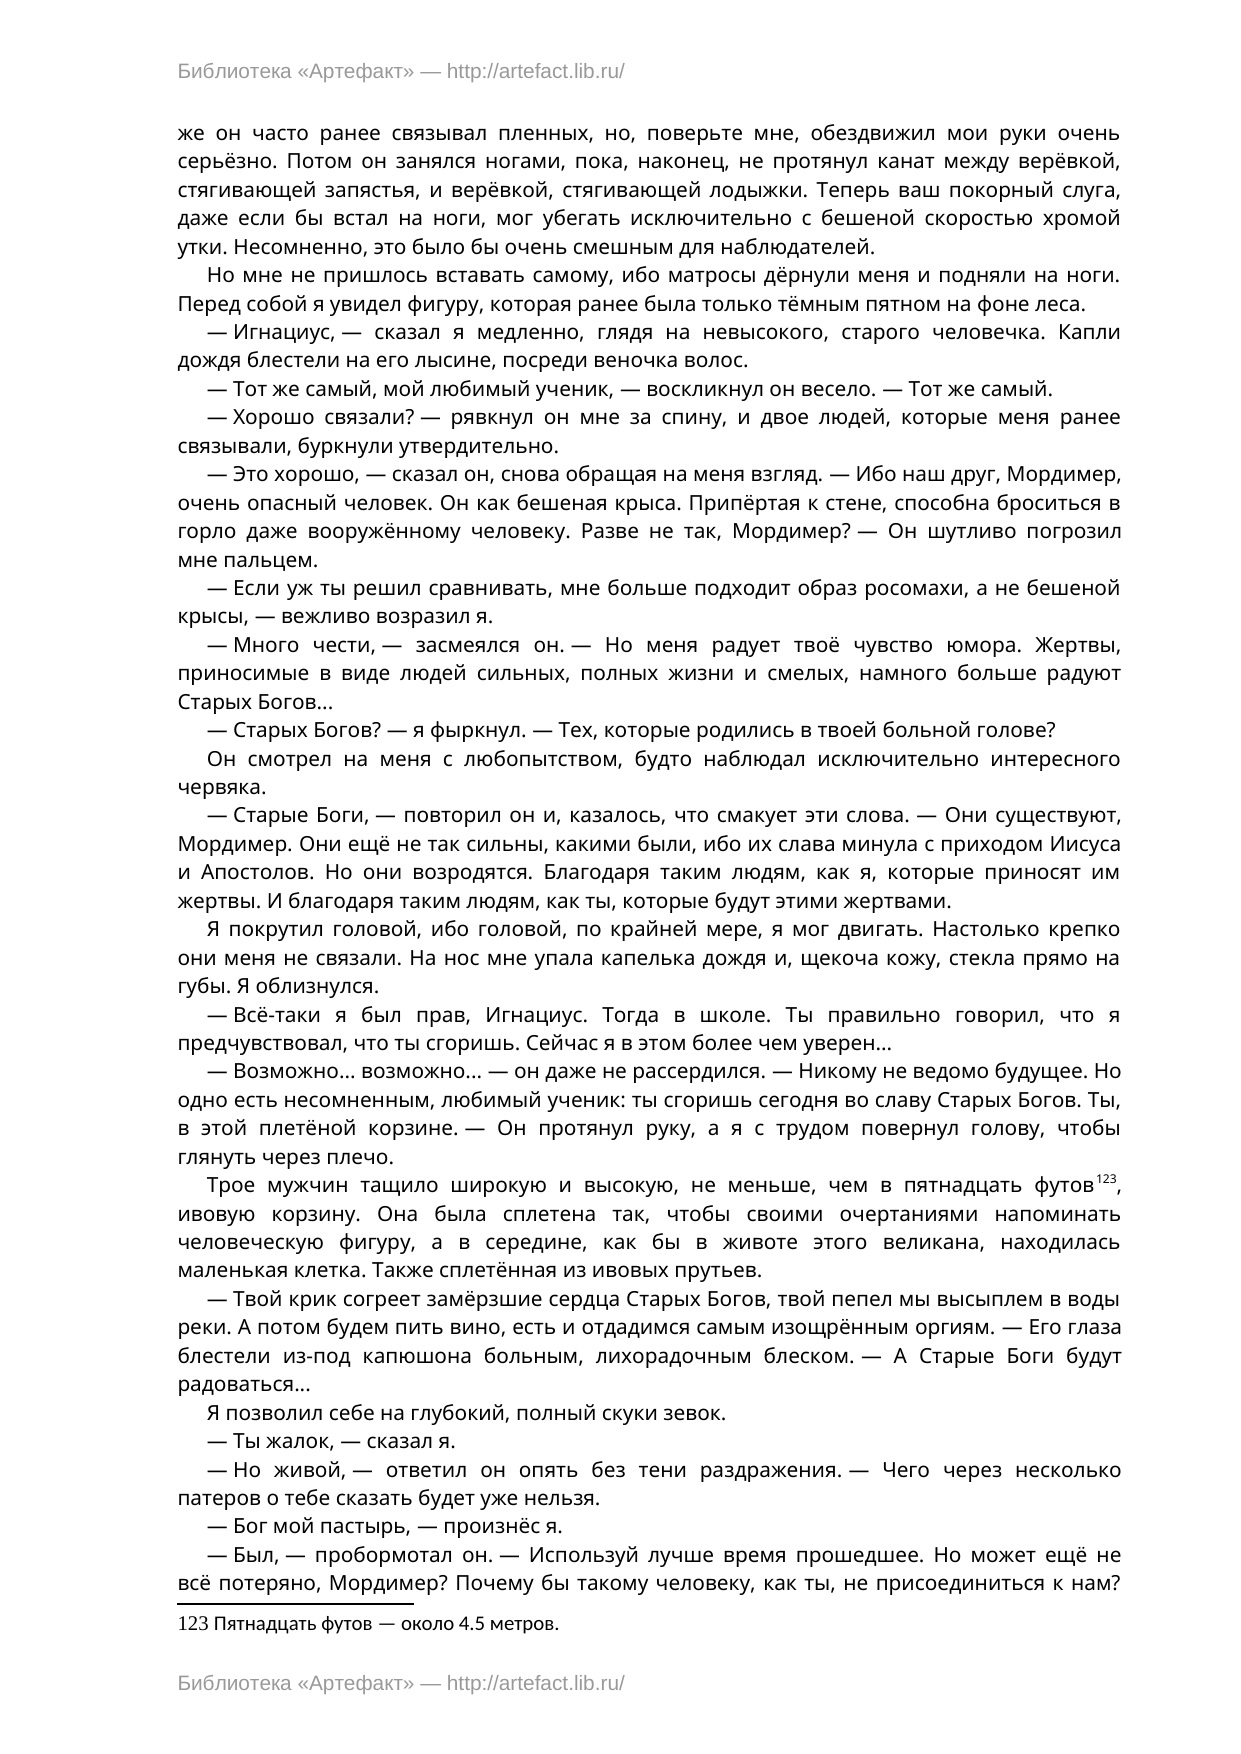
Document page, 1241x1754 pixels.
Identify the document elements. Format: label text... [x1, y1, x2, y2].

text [177, 118, 1122, 260]
text Но мне не пришлось вставать самому, ибо матросы дёрнули меня и подняли на ноги. Перед собой я увидел фигуру, которая ранее была только тёмным пятном на фоне леса. [177, 260, 1122, 317]
text — Ты жалок, — сказал я. [177, 1426, 1122, 1455]
text — Твой крик согреет замёрзшие сердца Старых Богов, твой пепел мы высыплем в воды реки. А потом будем пить вино, есть и отдадимся самым изощрённым оргиям. — Его глаза блестели из-под капюшона больным, лихорадочным блеском. — А Старые Боги будут радоваться... [177, 1284, 1122, 1398]
text — Но живой, — ответил он опять без тени раздражения. — Чего через несколько патеров о тебе сказать будет уже нельзя. [177, 1455, 1122, 1512]
text — Старых Богов? — я фыркнул. — Тех, которые родились в твоей больной голове? [177, 715, 1122, 744]
text — Хорошо связали? — рявкнул он мне за спину, и двое людей, которые меня ранее связывали, буркнули утвердительно. [177, 402, 1122, 459]
text — Тот же самый, мой любимый ученик, — воскликнул он весело. — Тот же самый. [177, 374, 1122, 402]
text Я позволил себе на глубокий, полный скуки зевок. [177, 1398, 1122, 1426]
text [177, 1540, 1122, 1597]
text Он смотрел на меня с любопытством, будто наблюдал исключительно интересного червяка. [177, 744, 1122, 801]
text — Игнациус, — сказал я медленно, глядя на невысокого, старого человечка. Капли дождя блестели на его лысине, посреди веночка волос. [177, 317, 1122, 374]
text — Бог мой пастырь, — произнёс я. [177, 1512, 1122, 1540]
text — Если уж ты решил сравнивать, мне больше подходит образ росомахи, а не бешеной крысы, — вежливо возразил я. [177, 573, 1122, 630]
text — Много чести, — засмеялся он. — Но меня радует твоё чувство юмора. Жертвы, приносимые в виде людей сильных, полных жизни и смелых, намного больше радуют Старых Богов... [177, 630, 1122, 715]
text Трое мужчин тащило широкую и высокую, не меньше, чем в пятнадцать футов, ивовую корзину. Она была сплетена так, чтобы своими очертаниями напоминать человеческую фигуру, а в середине, как бы в животе этого великана, находилась маленькая клетка. Также сплетённая из ивовых прутьев. [177, 1170, 1122, 1284]
text — Всё-таки я был прав, Игнациус. Тогда в школе. Ты правильно говорил, что я предчувствовал, что ты сгоришь. Сейчас я в этом более чем уверен... [177, 1000, 1122, 1057]
text Я покрутил головой, ибо головой, по крайней мере, я мог двигать. Настолько крепко они меня не связали. На нос мне упала капелька дождя и, щекоча кожу, стекла прямо на губы. Я облизнулся. [177, 914, 1122, 1000]
text — Это хорошо, — сказал он, снова обращая на меня взгляд. — Ибо наш друг, Мордимер, очень опасный человек. Он как бешеная крыса. Припёртая к стене, способна броситься в горло даже вооружённому человеку. Разве не так, Мордимер? — Он шутливо погрозил мне пальцем. [177, 459, 1122, 573]
text — Возможно... возможно... — он даже не рассердился. — Никому не ведомо будущее. Но одно есть несомненным, любимый ученик: ты сгоришь сегодня во славу Старых Богов. Ты, в этой плетёной корзине. — Он протянул руку, а я с трудом повернул голову, чтобы глянуть через плечо. [177, 1057, 1122, 1170]
text — Старые Боги, — повторил он и, казалось, что смакует эти слова. — Они существуют, Мордимер. Они ещё не так сильны, какими были, ибо их слава минула с приходом Иисуса и Апостолов. Но они возродятся. Благодаря таким людям, как я, которые приносят им жертвы. И благодаря таким людям, как ты, которые будут этими жертвами. [177, 801, 1122, 914]
